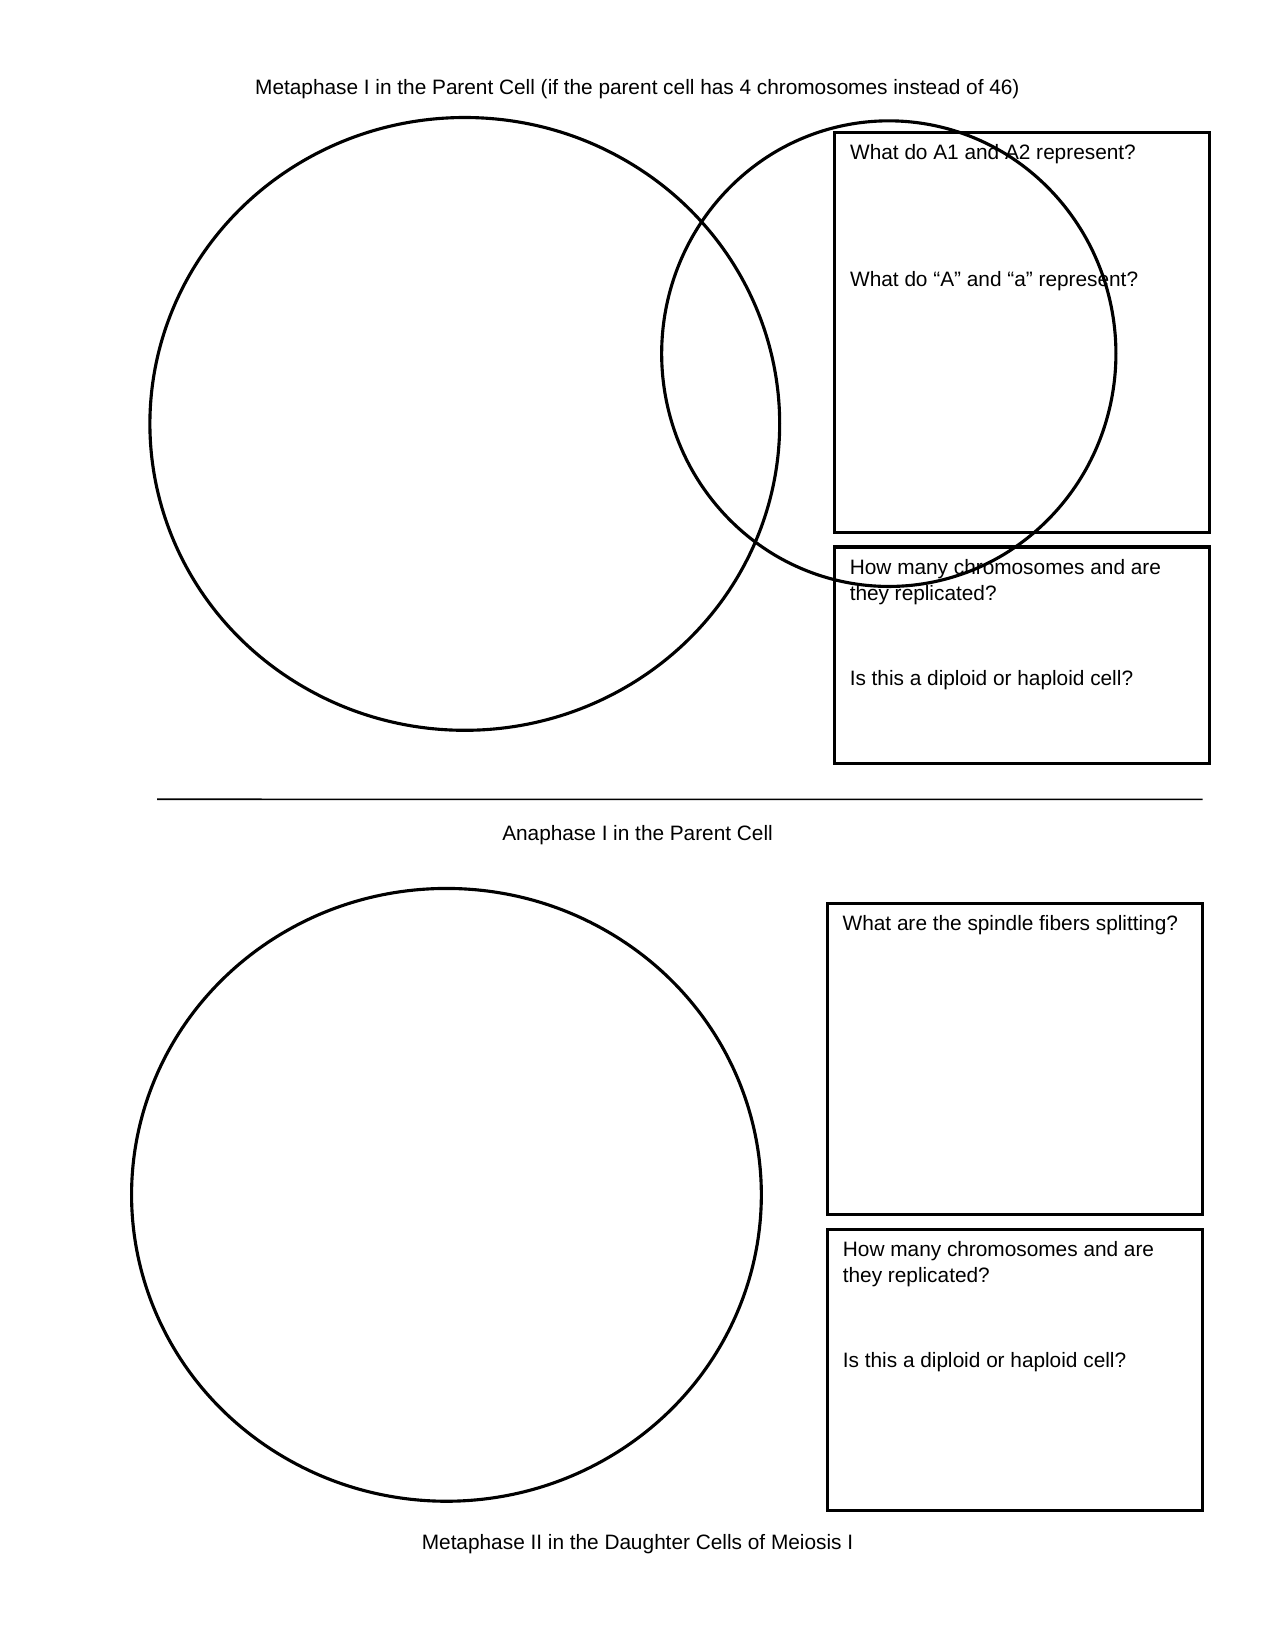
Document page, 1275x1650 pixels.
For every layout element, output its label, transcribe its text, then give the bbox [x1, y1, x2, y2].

text Anaphase I in the Parent Cell [150, 821, 1125, 844]
text Metaphase I in the Parent Cell (if the parent cell has 4 chromosomes instead of 46) [150, 75, 1125, 99]
text Metaphase II in the Daughter Cells of Meiosis I [150, 999, 1125, 1554]
